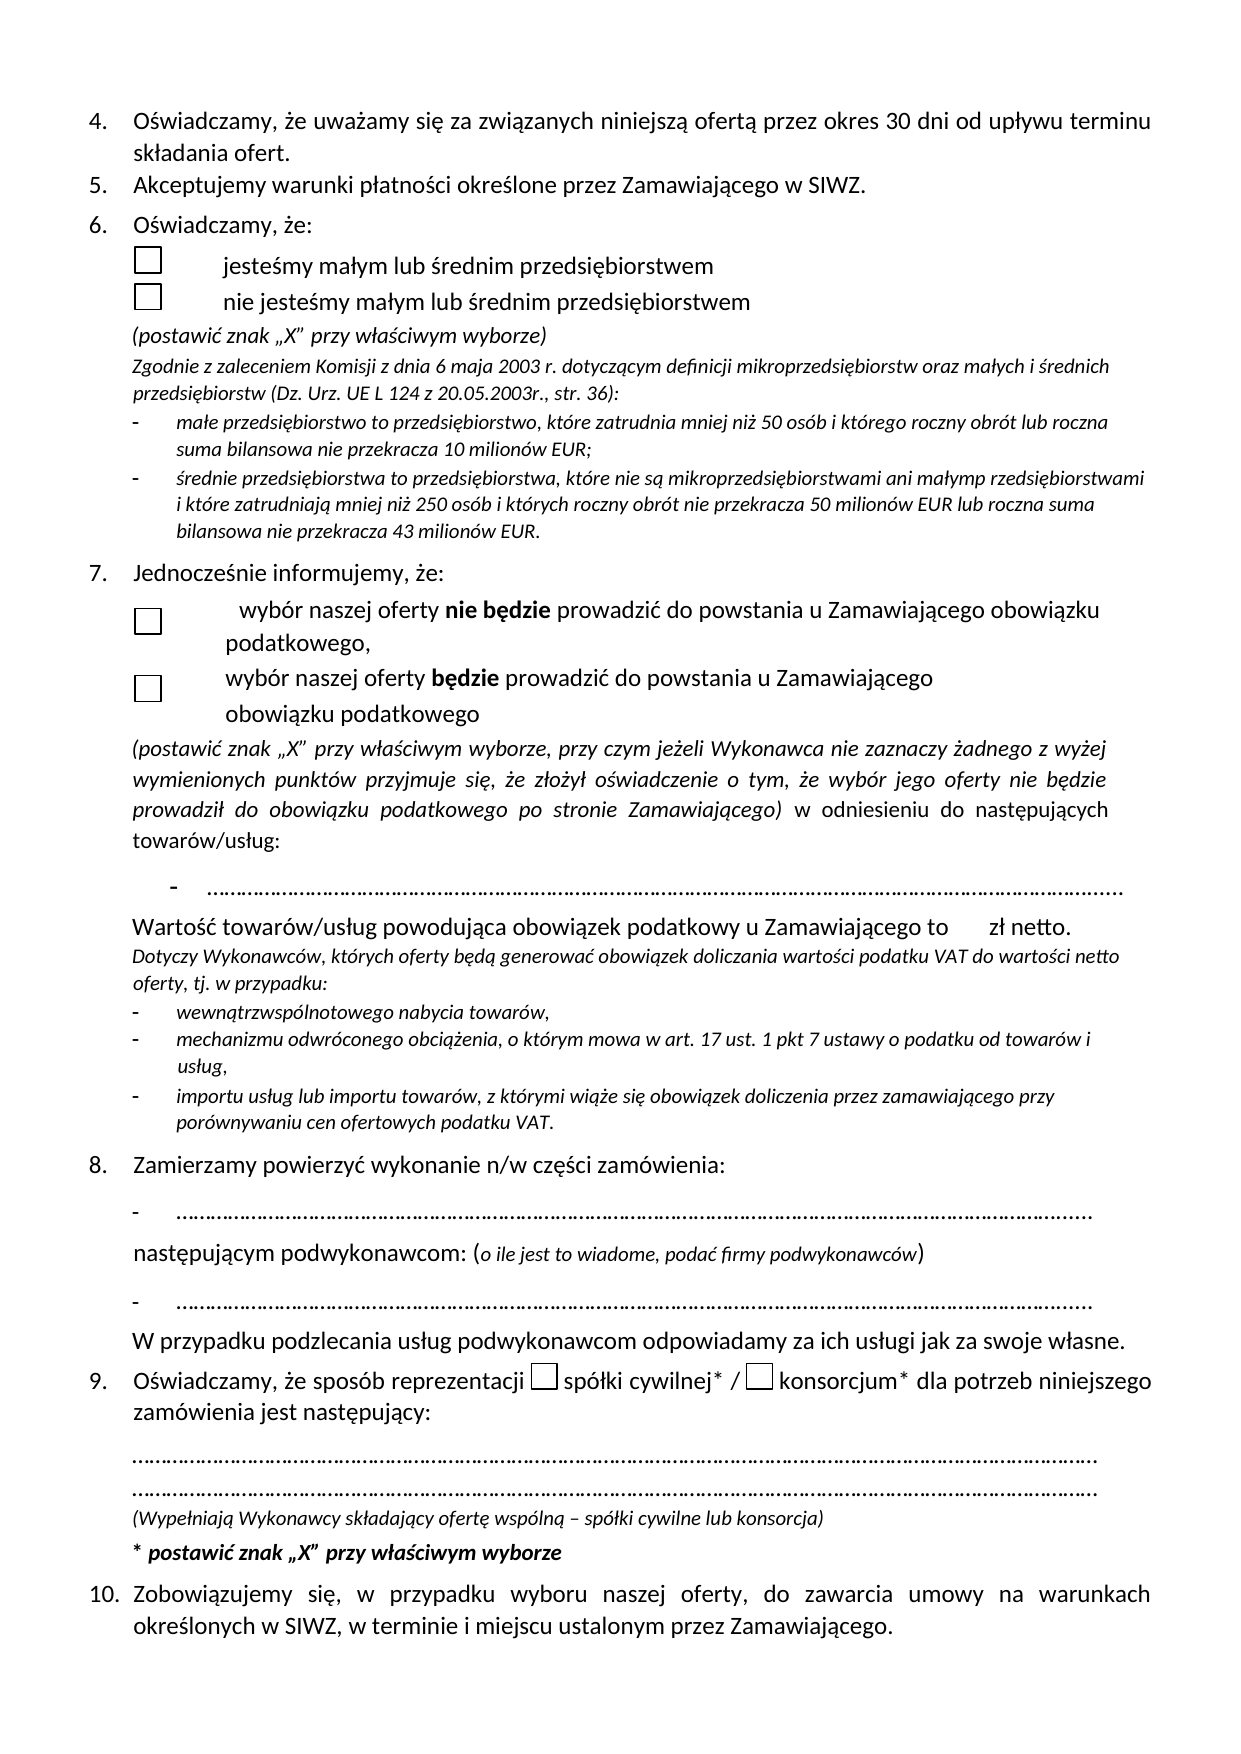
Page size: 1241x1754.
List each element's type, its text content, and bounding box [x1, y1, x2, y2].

list Akceptujemy warunki płatności określone przez Zamawiającego w SIWZ. [89, 169, 1152, 199]
text (postawić znak „X” przy właściwym wyborze, przy czym jeżeli Wykonawca nie zaznaczy żadnego z wyżej wymienionych punktów przyjmuje się, że złożył oświadczenie o tym, że wybór jego oferty nie będzie prowadził do obowiązku podatkowego po stronie Zamawiającego) w odniesieniu do następujących towarów/usług: [131, 734, 1109, 854]
list ………………………………………………………………………………………………………………………………………...... [132, 1195, 1146, 1226]
text Dotyczy Wykonawców, których oferty będą generować obowiązek doliczania wartości podatku VAT do wartości netto oferty, tj. w przypadku: [132, 943, 1146, 995]
list mechanizmu odwróconego obciążenia, o którym mowa w art. 17 ust. 1 pkt 7 ustawy o podatku od towarów i [132, 1026, 1146, 1052]
text (postawić znak „X” przy właściwym wyborze) [131, 321, 1109, 349]
text podatkowego, [132, 627, 992, 657]
text usług, [177, 1053, 1146, 1079]
list importu usług lub importu towarów, z którymi wiąże się obowiązek doliczenia przez zamawiającego przy porównywaniu cen ofertowych podatku VAT. [132, 1083, 1146, 1135]
list wewnątrzwspólnotowego nabycia towarów, [132, 999, 1146, 1025]
text …………………………………………………………………………………………………………………………………………………… [132, 1472, 1152, 1503]
text Zgodnie z zaleceniem Komisji z dnia 6 maja 2003 r. dotyczącym definicji mikroprzedsiębiorstw oraz małych i średnich przedsiębiorstw (Dz. Urz. UE L 124 z 20.05.2003r., str. 36): [132, 354, 1146, 405]
list Oświadczamy, że uważamy się za związanych niniejszą ofertą przez okres 30 dni od upływu terminu składania ofert. [89, 106, 1152, 168]
text (Wypełniają Wykonawcy składający ofertę wspólną – spółki cywilne lub konsorcja) [132, 1505, 1146, 1531]
text wybór naszej oferty nie będzie prowadzić do powstania u Zamawiającego obowiązku [135, 594, 1105, 624]
list ………………………………………………………………………………………………………………………………………...... [132, 1286, 1146, 1316]
list ………………………………………………………………………………………………………………………………………...... [169, 871, 1146, 902]
text Wartość towarów/usług powodująca obowiązek podatkowy u Zamawiającego to zł netto. [132, 911, 1152, 941]
list Oświadczamy, że sposób reprezentacji spółki cywilnej* / konsorcjum* dla potrzeb niniejszego zamówienia jest następujący: [89, 1363, 1152, 1427]
text obowiązku podatkowego [132, 698, 992, 729]
text …………………………………………………………………………………………………………………………………………………… [132, 1440, 1152, 1470]
text nie jesteśmy małym lub średnim przedsiębiorstwem [132, 286, 827, 316]
list Jednocześnie informujemy, że: [89, 557, 1152, 588]
text W przypadku podzlecania usług podwykonawcom odpowiadamy za ich usługi jak za swoje własne. [132, 1325, 1152, 1356]
subtitle * postawić znak „X” przy właściwym wyborze [131, 1538, 1152, 1566]
list małe przedsiębiorstwo to przedsiębiorstwo, które zatrudnia mniej niż 50 osób i którego roczny obrót lub roczna suma bilansowa nie przekracza 10 milionów EUR; [132, 409, 1146, 461]
text następującym podwykonawcom: (o ile jest to wiadome, podać firmy podwykonawców) [133, 1237, 1152, 1267]
list średnie przedsiębiorstwa to przedsiębiorstwa, które nie są mikroprzedsiębiorstwami ani małymp rzedsiębiorstwami i które zatrudniają mniej niż 250 osób i których roczny obrót nie przekracza 50 milionów EUR lub roczna suma bilansowa nie przekracza 43 milionów EUR. [132, 466, 1146, 543]
text wybór naszej oferty będzie prowadzić do powstania u Zamawiającego [132, 662, 992, 693]
list Zamierzamy powierzyć wykonanie n/w części zamówienia: [89, 1149, 1152, 1179]
text jesteśmy małym lub średnim przedsiębiorstwem [132, 250, 827, 280]
list Zobowiązujemy się, w przypadku wyboru naszej oferty, do zawarcia umowy na warunkach określonych w SIWZ, w terminie i miejscu ustalonym przez Zamawiającego. [89, 1578, 1152, 1641]
list Oświadczamy, że: [89, 209, 1152, 240]
